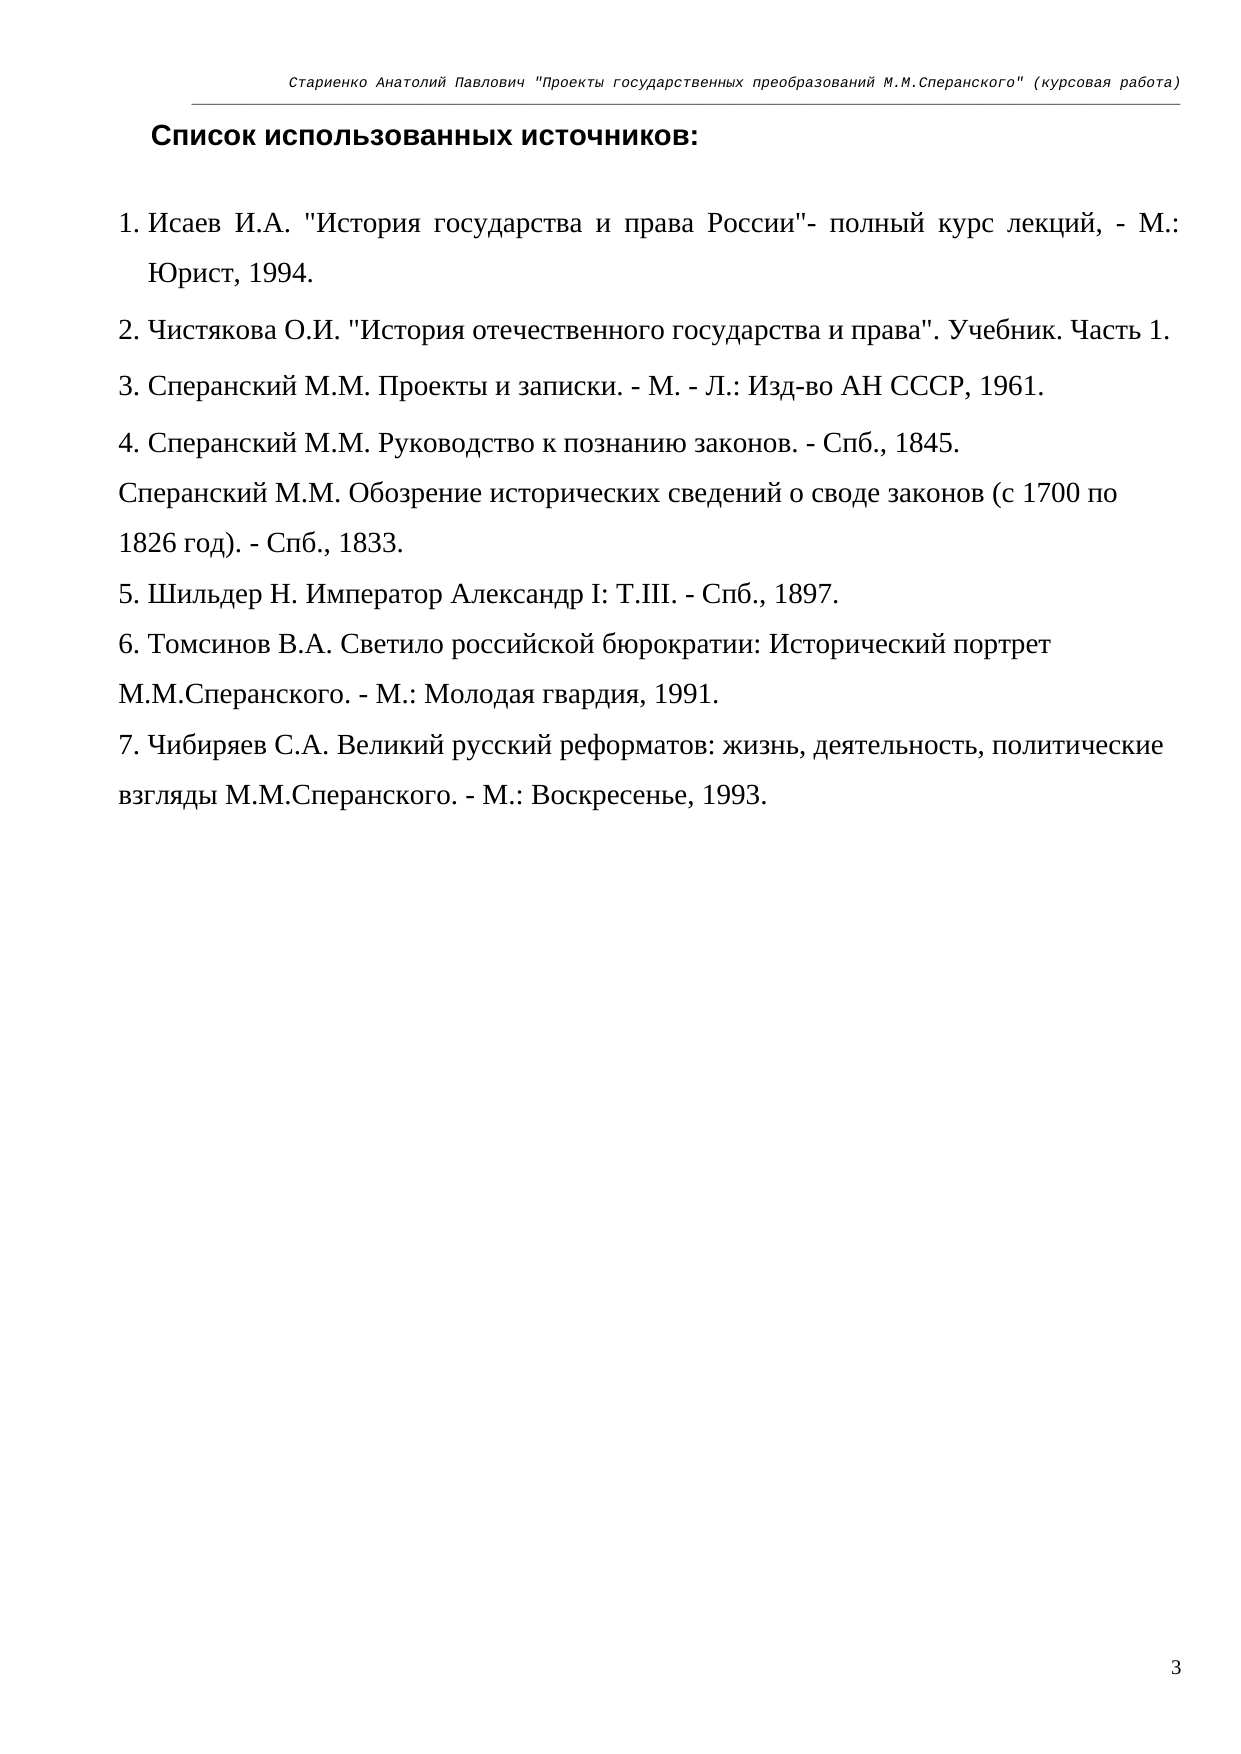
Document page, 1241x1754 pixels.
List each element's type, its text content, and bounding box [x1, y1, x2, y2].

list Чистякова О.И. "История отечественного государства и права". Учебник. Часть 1. [118, 312, 1181, 345]
text 5. Шильдер Н. Император Александр I: Т.III. - Спб., 1897. [118, 576, 1181, 609]
list Сперанский М.М. Проекты и записки. - М. - Л.: Изд-во АН СССР, 1961. [118, 368, 1181, 402]
list Сперанский М.М. Руководство к познанию законов. - Спб., 1845. [118, 425, 1181, 458]
list Исаев И.А. "История государства и права России"- полный курс лекций, - М.: Юрист, 1994. [118, 205, 1181, 289]
text Сперанский М.М. Обозрение исторических сведений о своде законов (с 1700 по 1826 год). - Спб., 1833. [118, 475, 1181, 559]
text 7. Чибиряев С.А. Великий русский реформатов: жизнь, деятельность, политические взгляды М.М.Сперанского. - М.: Воскресенье, 1993. [118, 727, 1181, 811]
text 6. Томсинов В.А. Светило российской бюрократии: Исторический портрет М.М.Сперанского. - М.: Молодая гвардия, 1991. [118, 626, 1181, 710]
subtitle Список использованных источников: [118, 118, 1181, 152]
